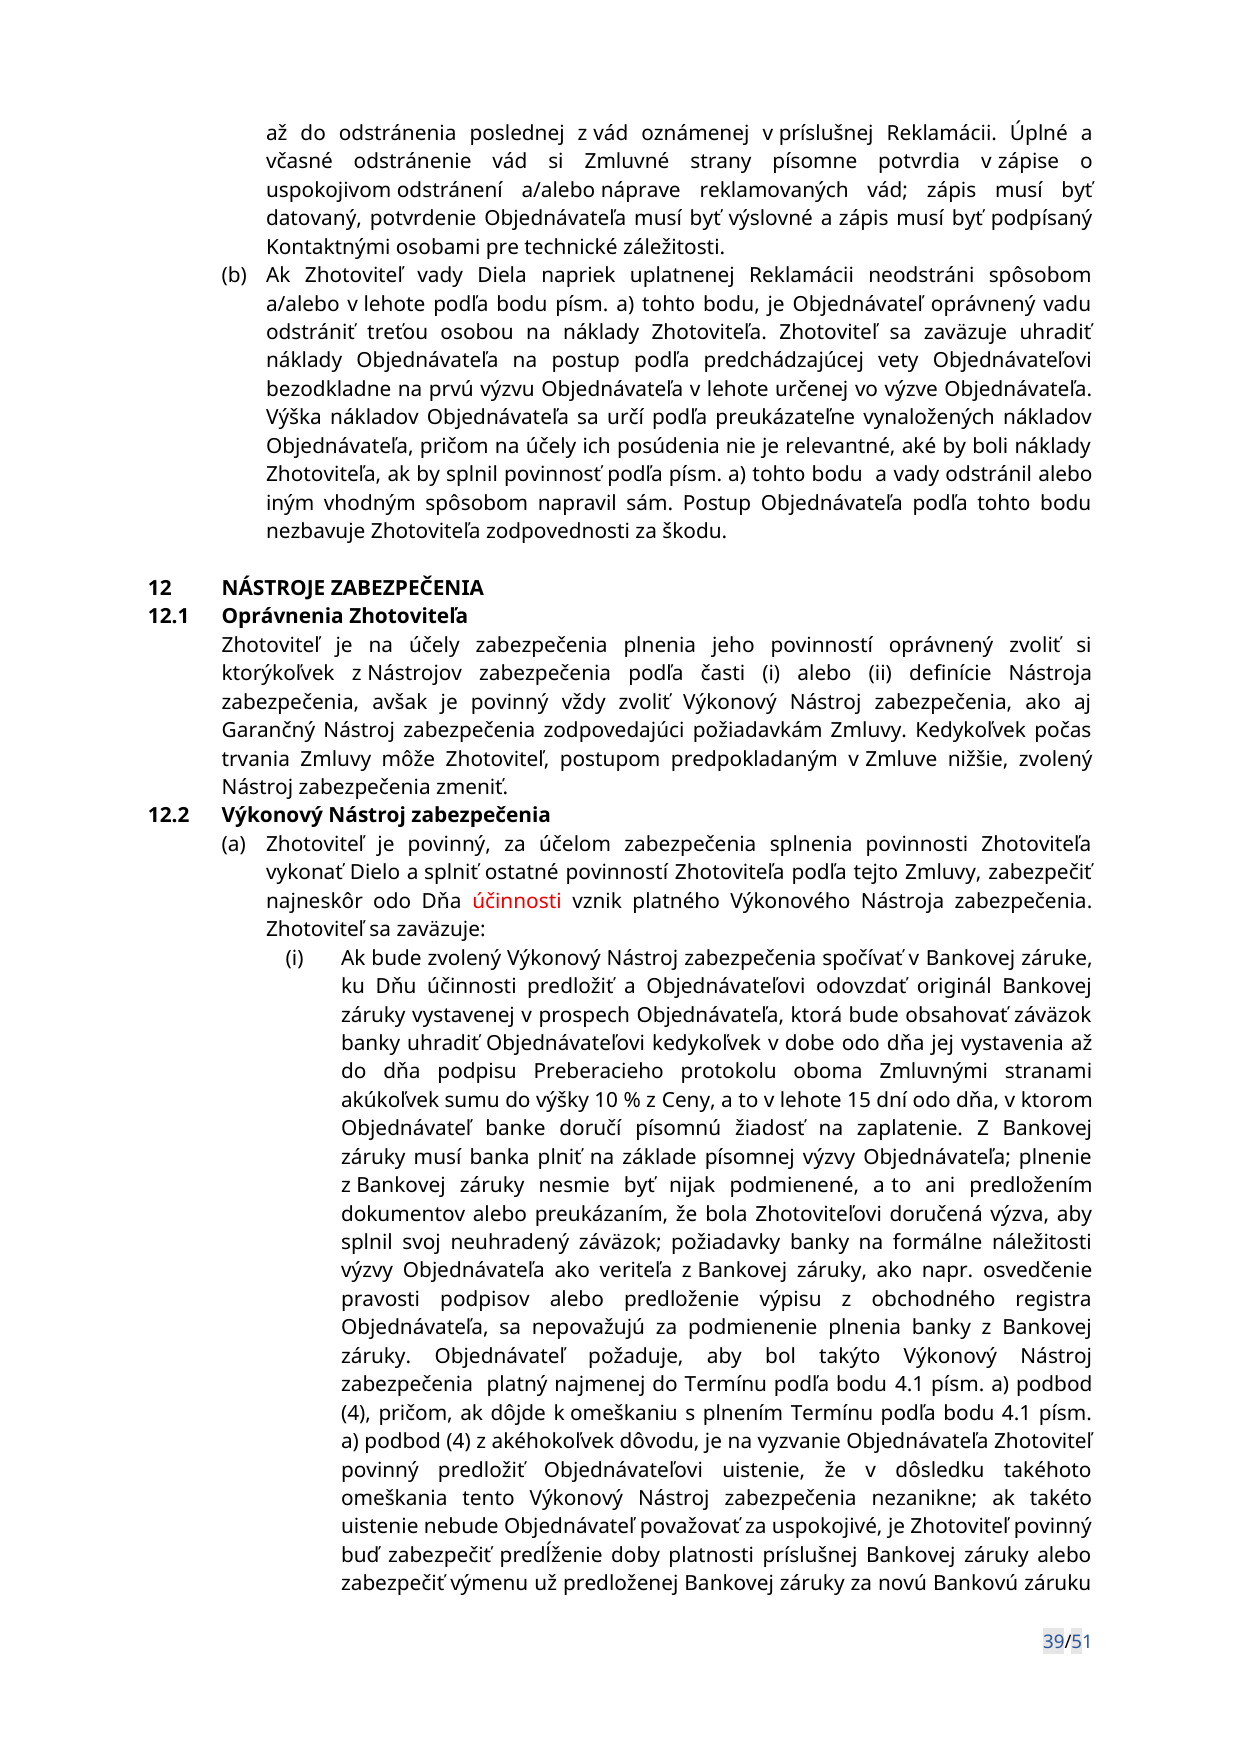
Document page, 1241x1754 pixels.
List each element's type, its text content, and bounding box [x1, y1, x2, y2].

text (a) Zhotoviteľ je povinný, za účelom zabezpečenia splnenia povinnosti Zhotoviteľa vykonať Dielo a splniť ostatné povinností Zhotoviteľa podľa tejto Zmluvy, zabezpečiť najneskôr odo Dňa účinnosti vznik platného Výkonového Nástroja zabezpečenia. Zhotoviteľ sa zaväzuje: [221, 829, 1093, 943]
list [303, 943, 1093, 1597]
text (b) Ak Zhotoviteľ vady Diela napriek uplatnenej Reklamácii neodstráni spôsobom a/alebo v lehote podľa bodu písm. a) tohto bodu, je Objednávateľ oprávnený vadu odstrániť treťou osobou na náklady Zhotoviteľa. Zhotoviteľ sa zaväzuje uhradiť náklady Objednávateľa na postup podľa predchádzajúcej vety Objednávateľovi bezodkladne na prvú výzvu Objednávateľa v lehote určenej vo výzve Objednávateľa. Výška nákladov Objednávateľa sa určí podľa preukázateľne vynaložených nákladov Objednávateľa, pričom na účely ich posúdenia nie je relevantné, aké by boli náklady Zhotoviteľa, ak by splnil povinnosť podľa písm. a) tohto bodu a vady odstránil alebo iným vhodným spôsobom napravil sám. Postup Objednávateľa podľa tohto bodu nezbavuje Zhotoviteľa zodpovednosti za škodu. [221, 260, 1093, 545]
text 12.2 Výkonový Nástroj zabezpečenia [148, 801, 1093, 829]
subtitle 12 NÁSTROJE ZABEZPEČENIA [148, 573, 1093, 602]
text 12.1 Oprávnenia Zhotoviteľa [148, 602, 1093, 630]
text Zhotoviteľ je na účely zabezpečenia plnenia jeho povinností oprávnený zvoliť si ktorýkoľvek z Nástrojov zabezpečenia podľa časti (i) alebo (ii) definície Nástroja zabezpečenia, avšak je povinný vždy zvoliť Výkonový Nástroj zabezpečenia, ako aj Garančný Nástroj zabezpečenia zodpovedajúci požiadavkám Zmluvy. Kedykoľvek počas trvania Zmluvy môže Zhotoviteľ, postupom predpokladaným v Zmluve nižšie, zvolený Nástroj zabezpečenia zmeniť. [221, 630, 1093, 801]
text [221, 118, 1093, 260]
